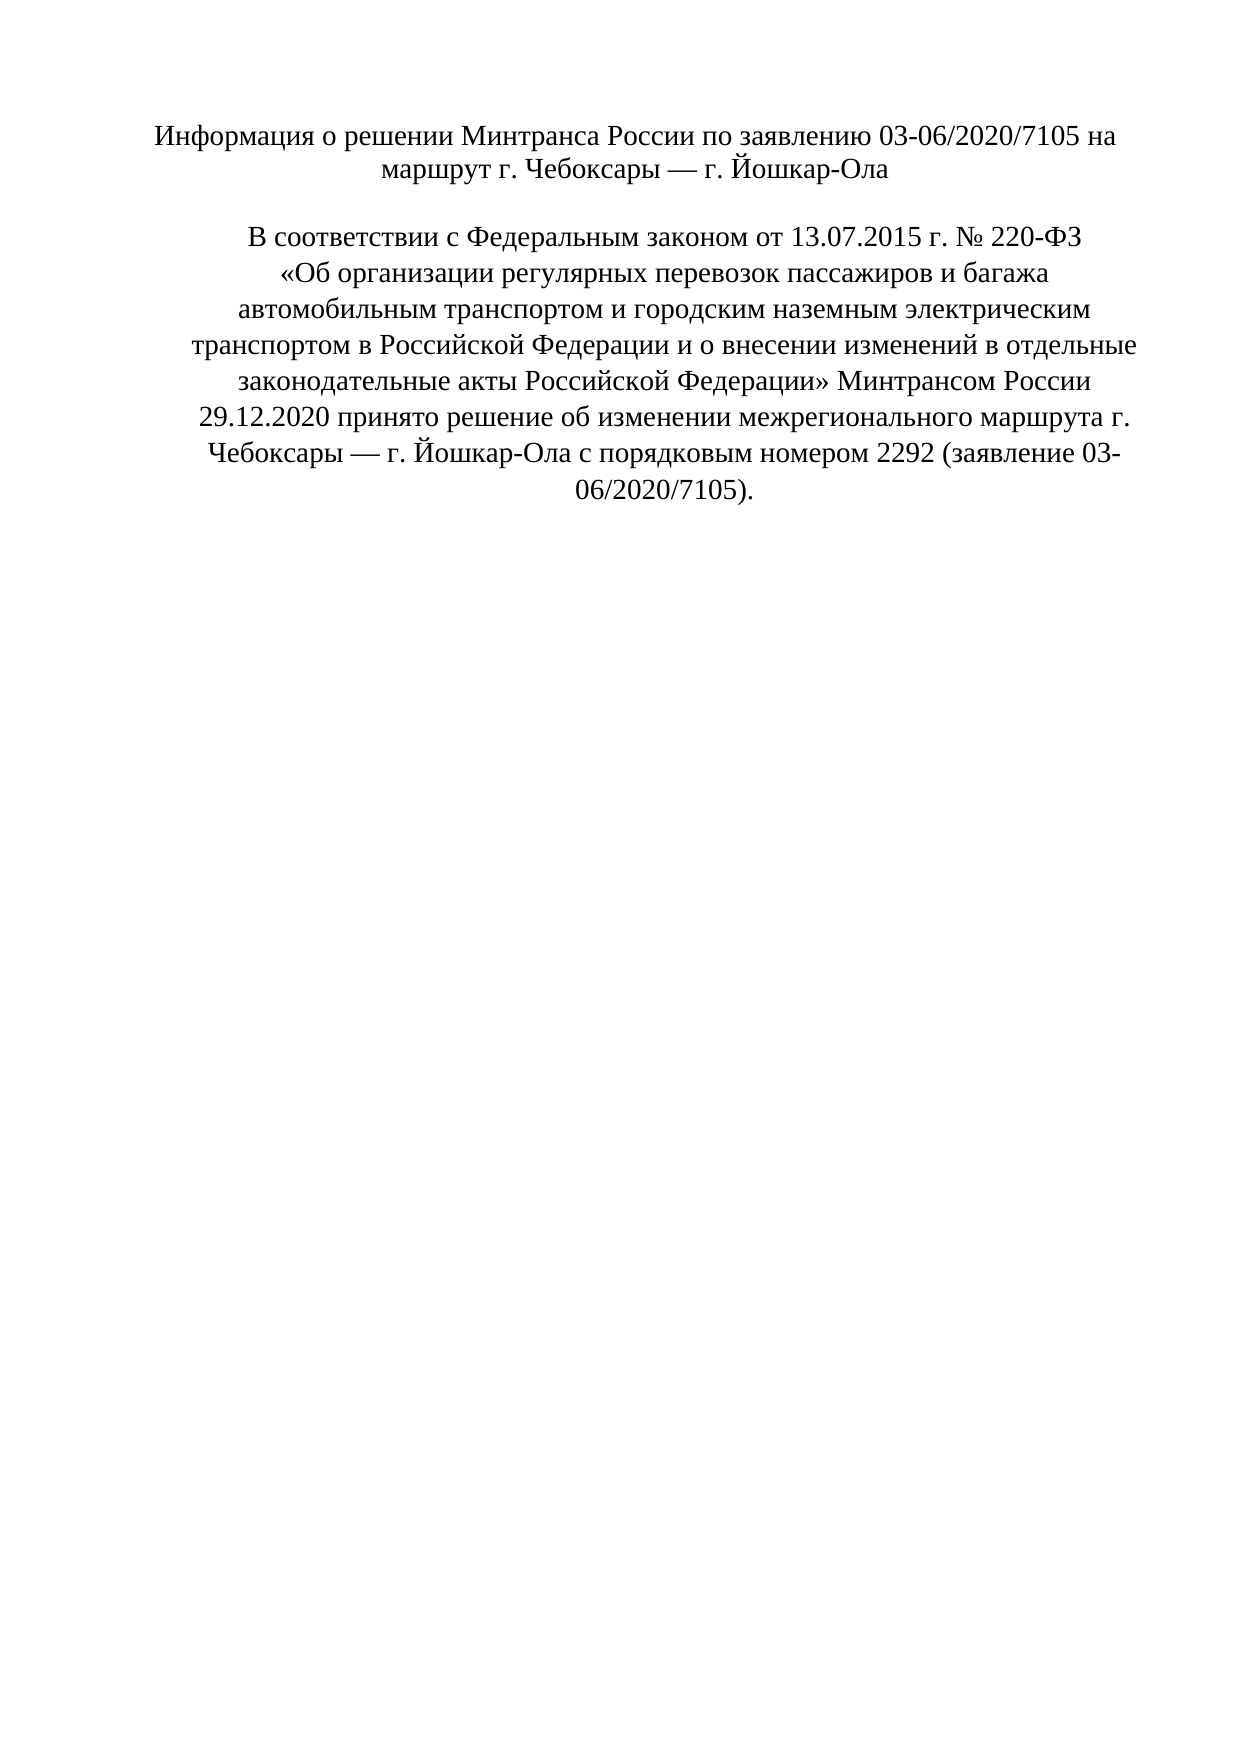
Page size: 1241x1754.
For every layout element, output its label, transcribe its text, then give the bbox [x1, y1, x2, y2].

text В соответствии с Федеральным законом от 13.07.2015 г. № 220-ФЗ «Об организации регулярных перевозок пассажиров и багажа автомобильным транспортом и городским наземным электрическим транспортом в Российской Федерации и о внесении изменений в отдельные законодательные акты Российской Федерации» Минтрансом России 29.12.2020 принято решение об изменении межрегионального маршрута г. Чебоксары — г. Йошкар-Ола с порядковым номером 2292 (заявление 03-06/2020/7105). [177, 219, 1152, 505]
text Информация о решении Минтранса России по заявлению 03-06/2020/7105 на маршрут г. Чебоксары — г. Йошкар-Ола [118, 118, 1152, 185]
